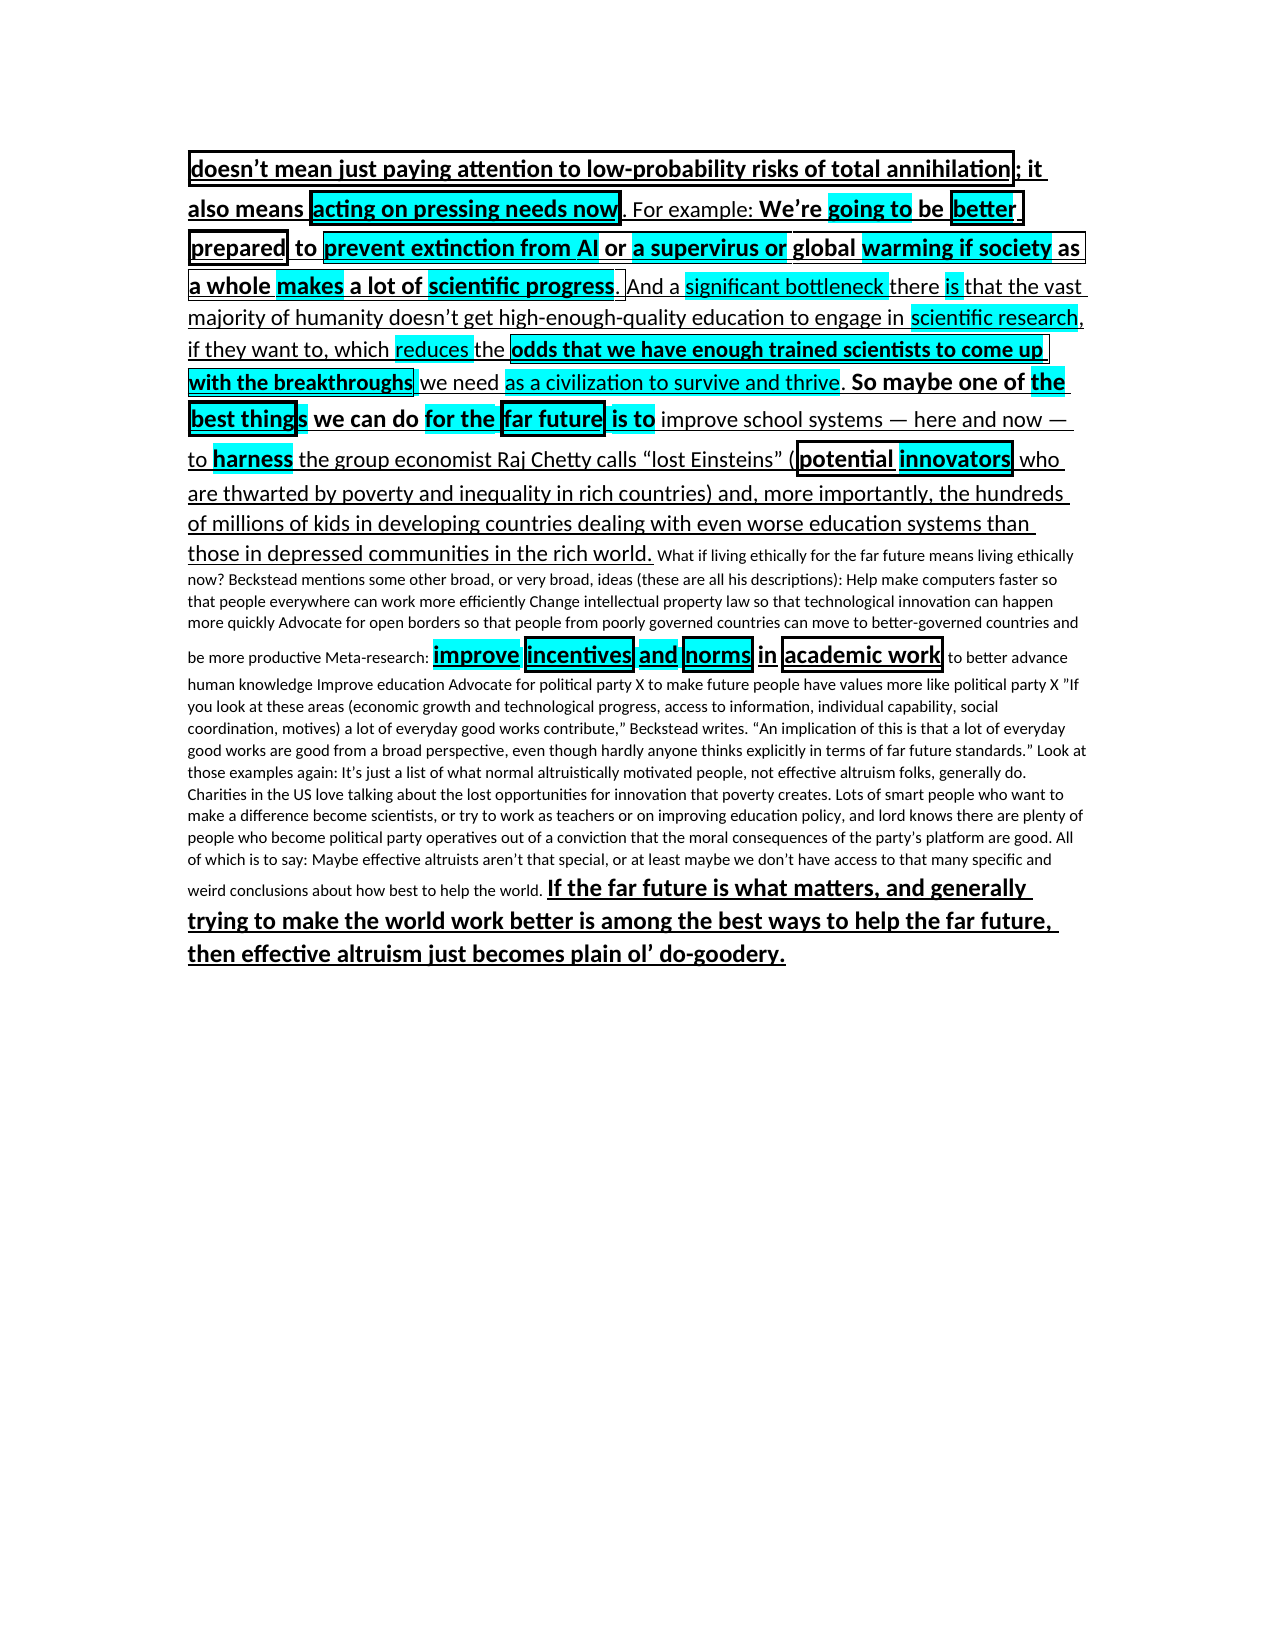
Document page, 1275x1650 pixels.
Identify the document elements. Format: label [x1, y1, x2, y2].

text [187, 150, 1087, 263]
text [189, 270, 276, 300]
text [187, 297, 1087, 968]
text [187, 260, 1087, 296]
